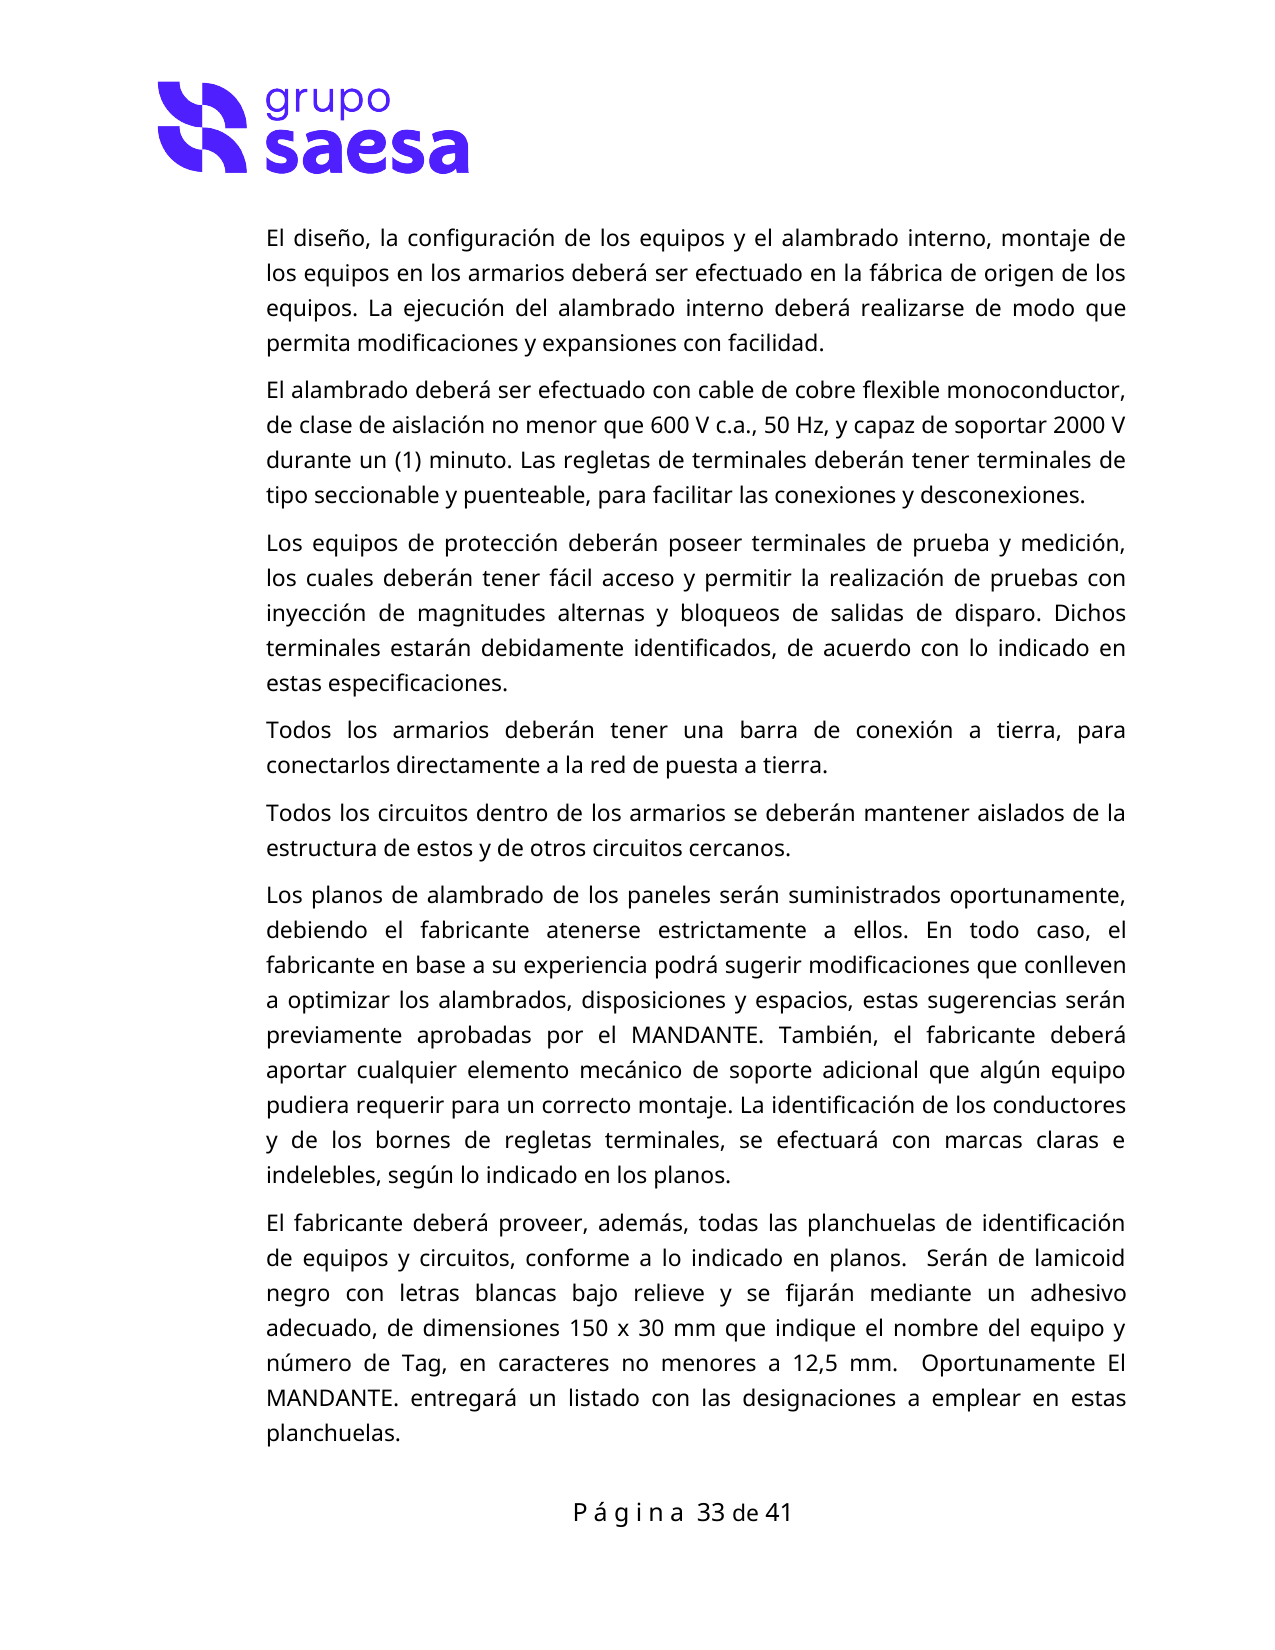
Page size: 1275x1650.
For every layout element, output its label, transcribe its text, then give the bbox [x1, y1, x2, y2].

picture [147, 73, 478, 177]
text El diseño, la configuración de los equipos y el alambrado interno, montaje de los equipos en los armarios deberá ser efectuado en la fábrica de origen de los equipos. La ejecución del alambrado interno deberá realizarse de modo que permita modificaciones y expansiones con facilidad. [266, 221, 1127, 358]
text Los planos de alambrado de los paneles serán suministrados oportunamente, debiendo el fabricante atenerse estrictamente a ellos. En todo caso, el fabricante en base a su experiencia podrá sugerir modificaciones que conlleven a optimizar los alambrados, disposiciones y espacios, estas sugerencias serán previamente aprobadas por el MANDANTE. También, el fabricante deberá aportar cualquier elemento mecánico de soporte adicional que algún equipo pudiera requerir para un correcto montaje. La identificación de los conductores y de los bornes de regletas terminales, se efectuará con marcas claras e indelebles, según lo indicado en los planos. [266, 879, 1127, 1190]
text Todos los armarios deberán tener una barra de conexión a tierra, para conectarlos directamente a la red de puesta a tierra. [266, 714, 1127, 780]
text El alambrado deberá ser efectuado con cable de cobre flexible monoconductor, de clase de aislación no menor que 600 V c.a., 50 Hz, y capaz de soportar 2000 V durante un (1) minuto. Las regletas de terminales deberán tener terminales de tipo seccionable y puenteable, para facilitar las conexiones y desconexiones. [266, 374, 1127, 510]
text El fabricante deberá proveer, además, todas las planchuelas de identificación de equipos y circuitos, conforme a lo indicado en planos. Serán de lamicoid negro con letras blancas bajo relieve y se fijarán mediante un adhesivo adecuado, de dimensiones 150 x 30 mm que indique el nombre del equipo y número de Tag, en caracteres no menores a 12,5 mm. Oportunamente El MANDANTE. entregará un listado con las designaciones a emplear en estas planchuelas. [266, 1206, 1127, 1448]
text Los equipos de protección deberán poseer terminales de prueba y medición, los cuales deberán tener fácil acceso y permitir la realización de pruebas con inyección de magnitudes alternas y bloqueos de salidas de disparo. Dichos terminales estarán debidamente identificados, de acuerdo con lo indicado en estas especificaciones. [266, 526, 1127, 698]
text Todos los circuitos dentro de los armarios se deberán mantener aislados de la estructura de estos y de otros circuitos cercanos. [266, 796, 1127, 863]
